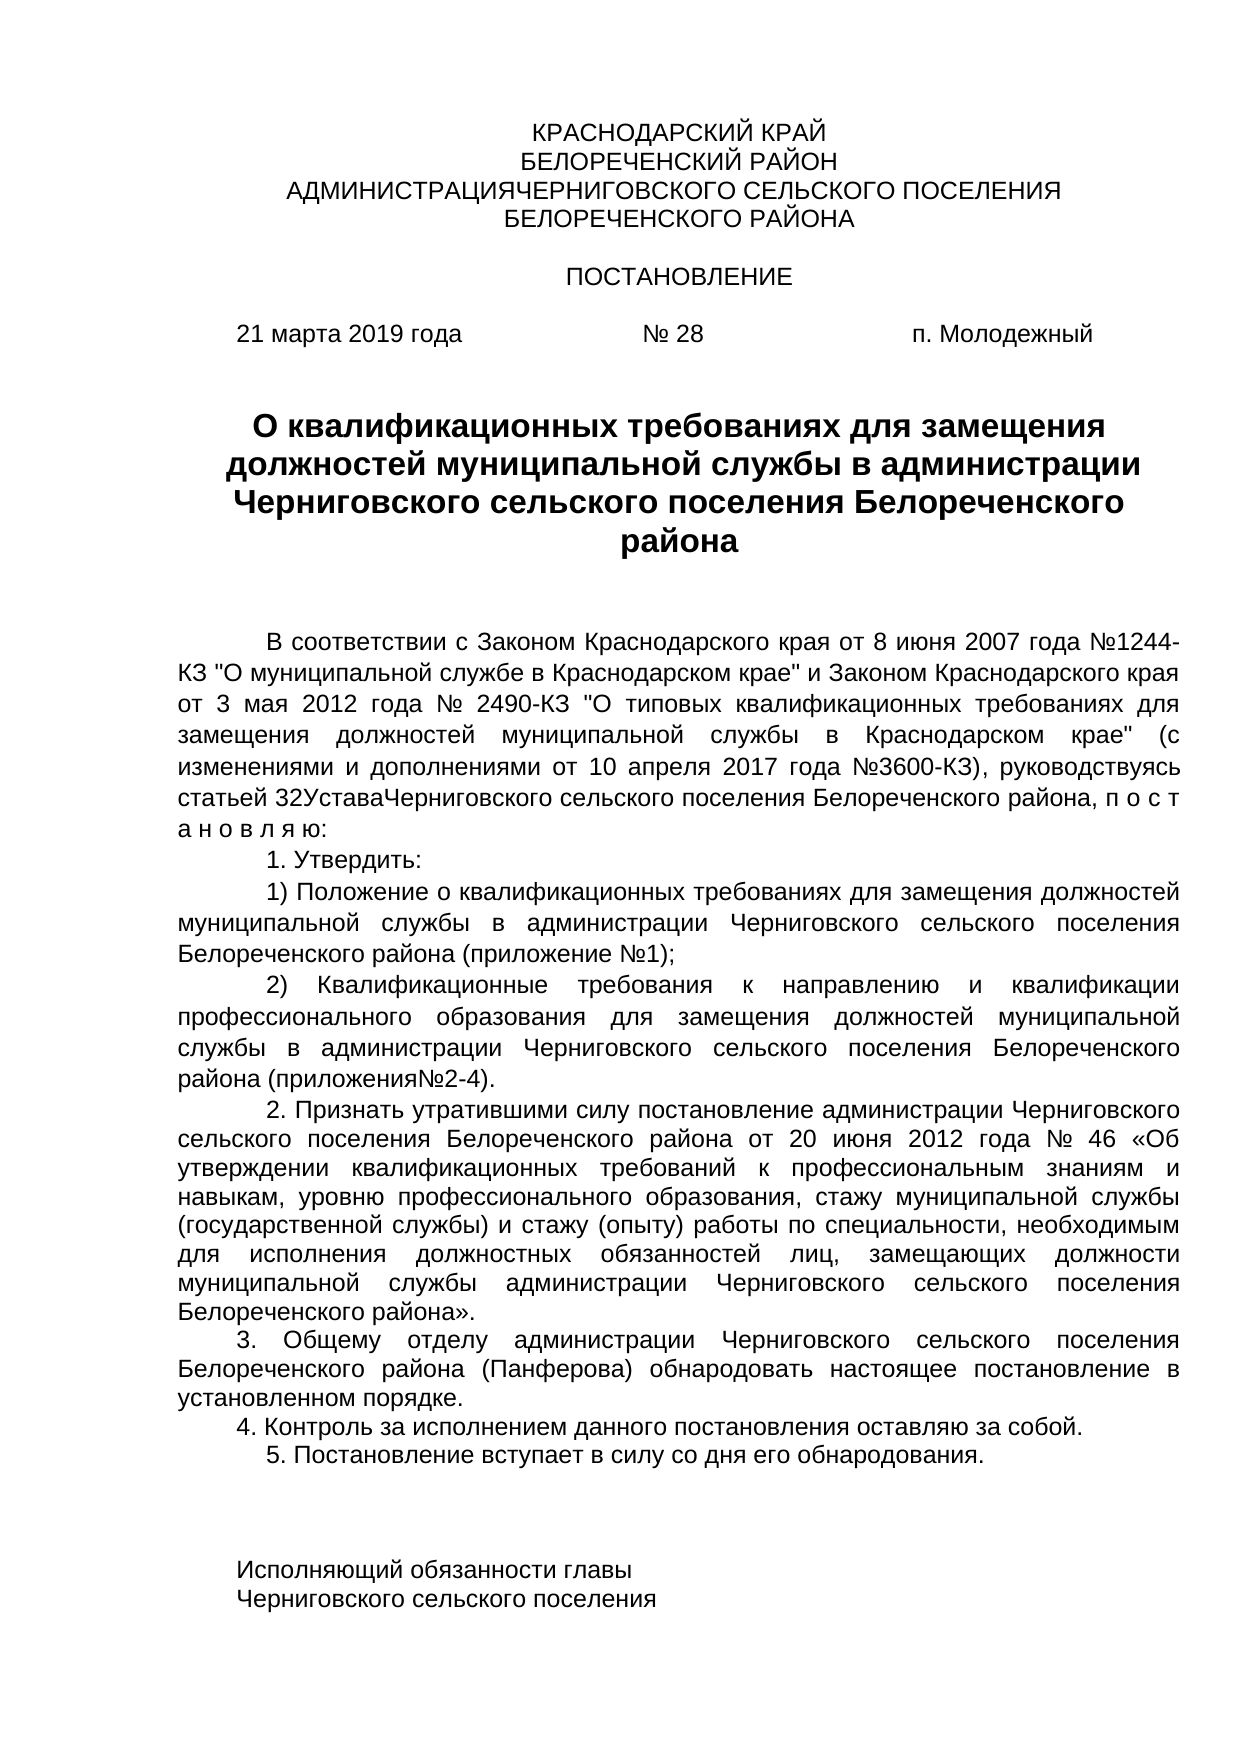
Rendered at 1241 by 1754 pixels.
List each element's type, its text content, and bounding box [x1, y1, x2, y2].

text В соответствии с Законом Краснодарского края от 8 июня 2007 года №1244-КЗ "О муниципальной службе в Краснодарском крае" и Законом Краснодарского края от 3 мая 2012 года № 2490-КЗ "О типовых квалификационных требованиях для замещения должностей муниципальной службы в Краснодарском крае" (с изменениями и дополнениями от 10 апреля 2017 года №3600-КЗ), руководствуясь статьей 32УставаЧерниговского сельского поселения Белореченского района, п о с т а н о в л я ю: [177, 627, 1181, 843]
text Черниговского сельского поселения [177, 1584, 1181, 1613]
text должностей муниципальной службы в администрации [177, 444, 1181, 482]
text 5. Постановление вступает в силу со дня его обнародования. [177, 1440, 1181, 1469]
text 2. Признать утратившими силу постановление администрации Черниговского сельского поселения Белореченского района от 20 июня 2012 года № 46 «Об утверждении квалификационных требований к профессиональным знаниям и навыкам, уровню профессионального образования, стажу муниципальной службы (государственной службы) и стажу (опыту) работы по специальности, необходимым для исполнения должностных обязанностей лиц, замещающих должности муниципальной службы администрации Черниговского сельского поселения Белореченского района». [177, 1095, 1181, 1325]
text 1) Положение о квалификационных требованиях для замещения должностей муниципальной службы в администрации Черниговского сельского поселения Белореченского района (приложение №1); [177, 877, 1181, 968]
text БЕЛОРЕЧЕНСКИЙ РАЙОН [177, 147, 1181, 176]
text Исполняющий обязанности главы [177, 1555, 1181, 1584]
text 3. Общему отделу администрации Черниговского сельского поселения Белореченского района (Панферова) обнародовать настоящее постановление в установленном порядке. [177, 1325, 1181, 1412]
text О квалификационных требованиях для замещения [177, 406, 1181, 444]
text 2) Квалификационные требования к направлению и квалификации профессионального образования для замещения должностей муниципальной службы в администрации Черниговского сельского поселения Белореченского района (приложения№2-4). [177, 970, 1181, 1093]
text АДМИНИСТРАЦИЯЧЕРНИГОВСКОГО СЕЛЬСКОГО ПОСЕЛЕНИЯ БЕЛОРЕЧЕНСКОГО РАЙОНА [167, 176, 1181, 233]
text 1. Утвердить: [177, 845, 1181, 874]
text 21 марта 2019 года № 28 п. Молодежный [177, 319, 1181, 348]
text ПОСТАНОВЛЕНИЕ [177, 262, 1181, 291]
text 4. Контроль за исполнением данного постановления оставляю за собой. [177, 1412, 1181, 1440]
text КРАСНОДАРСКИЙ КРАЙ [177, 118, 1181, 147]
text Черниговского сельского поселения Белореченского района [177, 482, 1181, 559]
